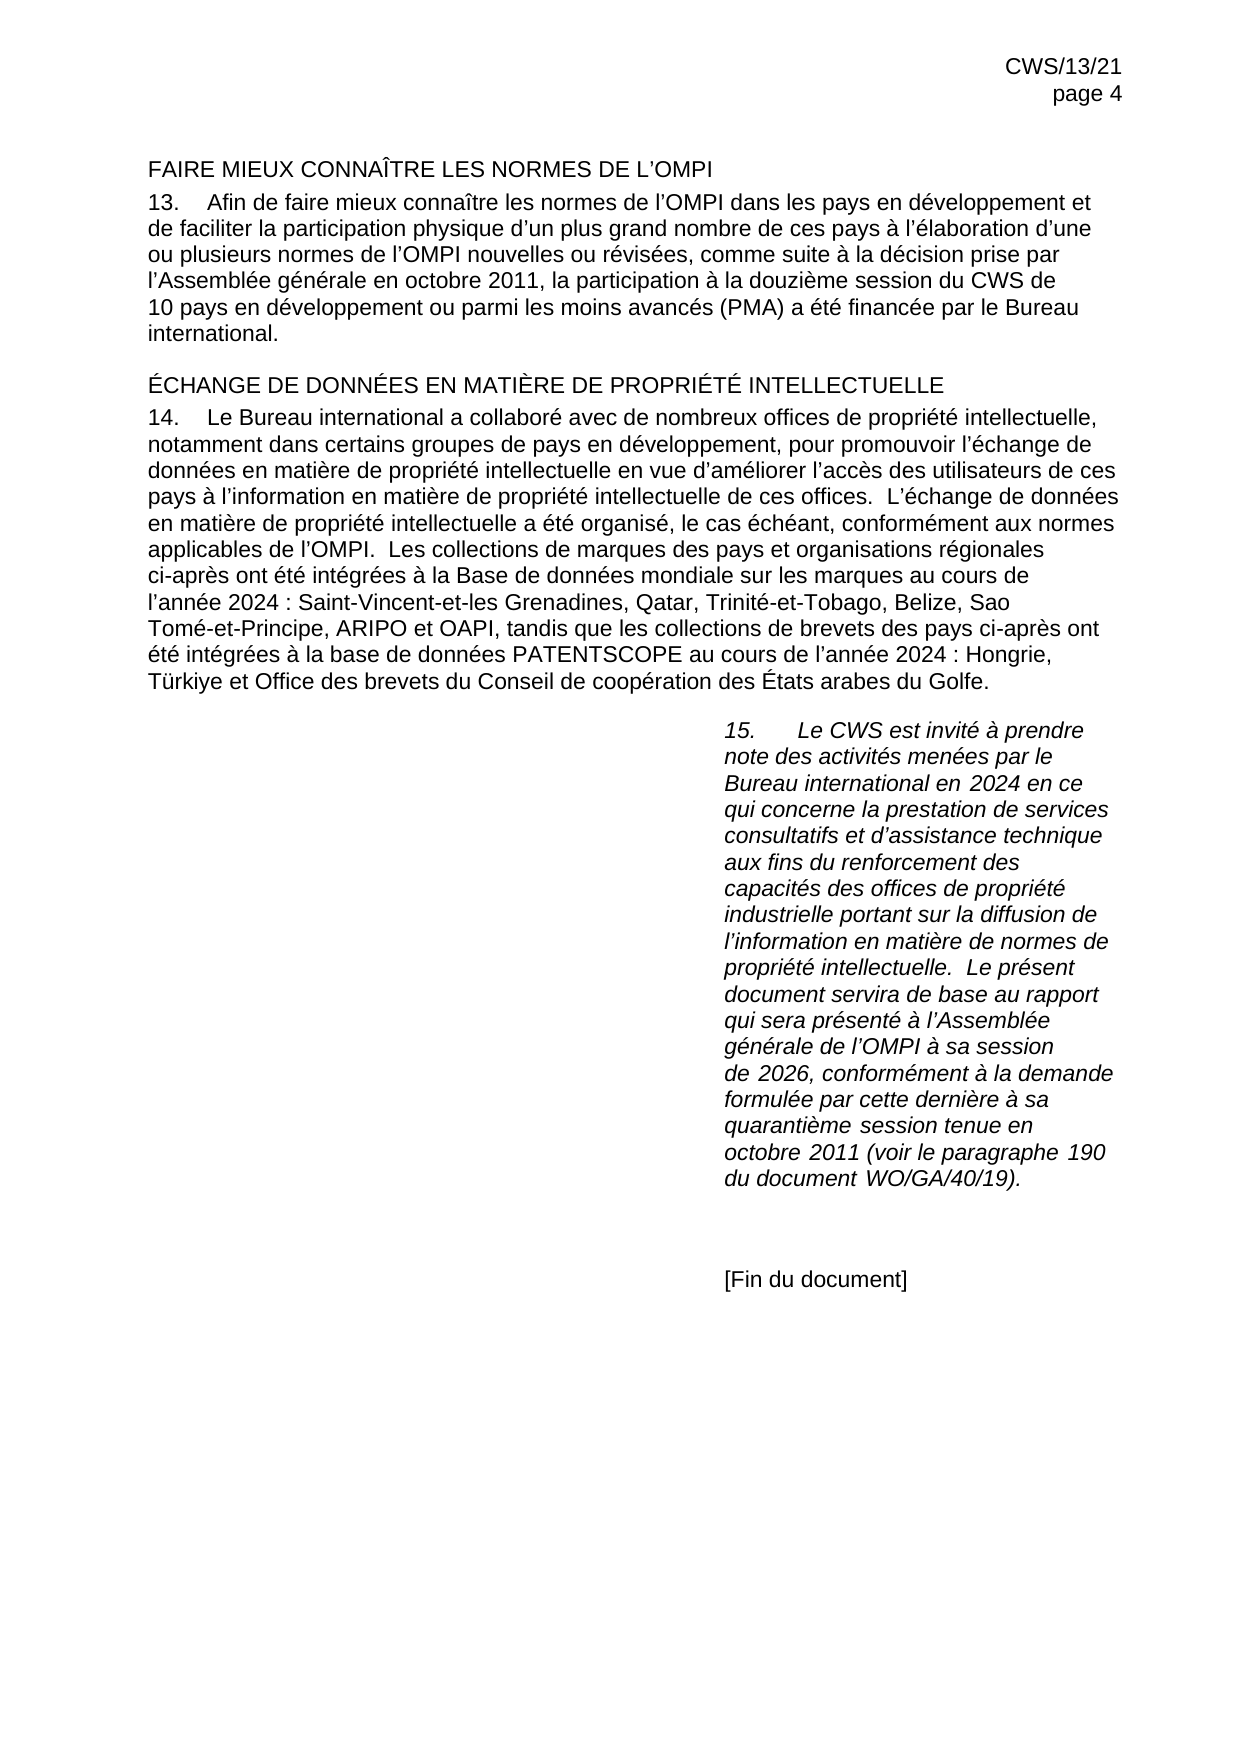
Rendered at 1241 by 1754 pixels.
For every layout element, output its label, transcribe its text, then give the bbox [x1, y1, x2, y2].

text Afin de faire mieux connaître les normes de l’OMPI dans les pays en développement et de faciliter la participation physique d’un plus grand nombre de ces pays à l’élaboration d’une ou plusieurs normes de l’OMPI nouvelles ou révisées, comme suite à la décision prise par l’Assemblée générale en octobre 2011, la participation à la douzième session du CWS de 10 pays en développement ou parmi les moins avancés (PMA) a été financée par le Bureau international. [148, 188, 1122, 347]
text Le Bureau international a collaboré avec de nombreux offices de propriété intellectuelle, notamment dans certains groupes de pays en développement, pour promouvoir l’échange de données en matière de propriété intellectuelle en vue d’améliorer l’accès des utilisateurs de ces pays à l’information en matière de propriété intellectuelle de ces offices. L’échange de données en matière de propriété intellectuelle a été organisé, le cas échéant, conformément aux normes applicables de l’OMPI. Les collections de marques des pays et organisations régionales ci-après ont été intégrées à la Base de données mondiale sur les marques au cours de l’année 2024 : Saint-Vincent-et-les Grenadines, Qatar, Trinité-et-Tobago, Belize, Sao Tomé-et-Principe, ARIPO et OAPI, tandis que les collections de brevets des pays ci-après ont été intégrées à la base de données PATENTSCOPE au cours de l’année 2024 : Hongrie, Türkiye et Office des brevets du Conseil de coopération des États arabes du Golfe. [148, 404, 1122, 694]
text [Fin du document] [724, 1266, 1122, 1293]
subtitle Faire mieux connaître les normes de l’OMPI [148, 156, 1122, 182]
text Le CWS est invité à prendre note des activités menées par le Bureau international en 2024 en ce qui concerne la prestation de services consultatifs et d’assistance technique aux fins du renforcement des capacités des offices de propriété industrielle portant sur la diffusion de l’information en matière de normes de propriété intellectuelle. Le présent document servira de base au rapport qui sera présenté à l’Assemblée générale de l’OMPI à sa session de 2026, conformément à la demande formulée par cette dernière à sa quarantième session tenue en octobre 2011 (voir le paragraphe 190 du document WO/GA/40/19). [724, 717, 1122, 1191]
subtitle Échange de données en matière de propriété intellectuelle [148, 372, 1122, 398]
